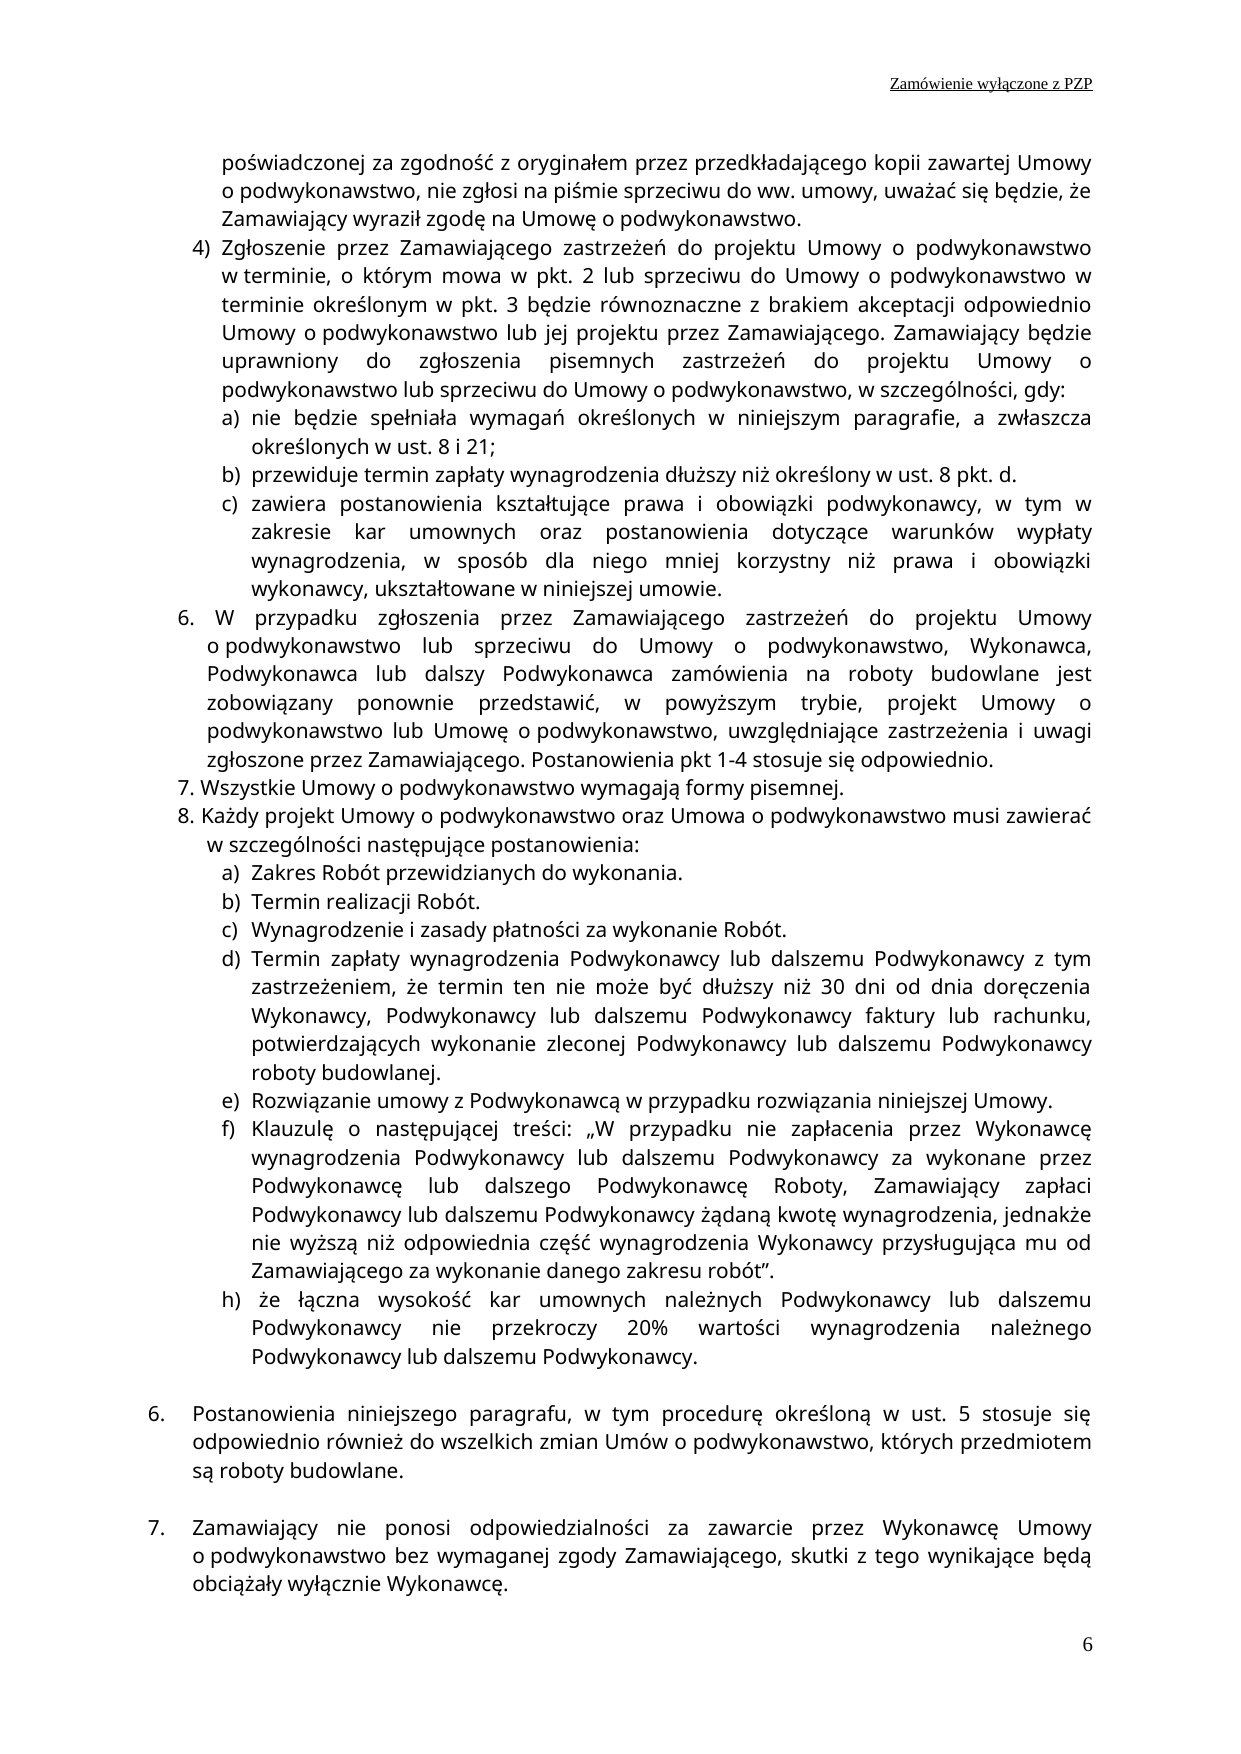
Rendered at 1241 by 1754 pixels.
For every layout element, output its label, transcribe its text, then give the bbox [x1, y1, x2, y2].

list Zgłoszenie przez Zamawiającego zastrzeżeń do projektu Umowy o podwykonawstwo w terminie, o którym mowa w pkt. 2 lub sprzeciwu do Umowy o podwykonawstwo w terminie określonym w pkt. 3 będzie równoznaczne z brakiem akceptacji odpowiednio Umowy o podwykonawstwo lub jej projektu przez Zamawiającego. Zamawiający będzie uprawniony do zgłoszenia pisemnych zastrzeżeń do projektu Umowy o podwykonawstwo lub sprzeciwu do Umowy o podwykonawstwo, w szczególności, gdy: [192, 233, 1093, 403]
list Zamawiający nie ponosi odpowiedzialności za zawarcie przez Wykonawcę Umowy o podwykonawstwo bez wymaganej zgody Zamawiającego, skutki z tego wynikające będą obciążały wyłącznie Wykonawcę. [148, 1513, 1093, 1598]
text 8. Każdy projekt Umowy o podwykonawstwo oraz Umowa o podwykonawstwo musi zawierać w szczególności następujące postanowienia: [177, 802, 1093, 858]
text f) Klauzulę o następującej treści: „W przypadku nie zapłacenia przez Wykonawcę wynagrodzenia Podwykonawcy lub dalszemu Podwykonawcy za wykonane przez Podwykonawcę lub dalszego Podwykonawcę Roboty, Zamawiający zapłaci Podwykonawcy lub dalszemu Podwykonawcy żądaną kwotę wynagrodzenia, jednakże nie wyższą niż odpowiednia część wynagrodzenia Wykonawcy przysługująca mu od Zamawiającego za wykonanie danego zakresu robót”. [221, 1114, 1093, 1285]
text b) przewiduje termin zapłaty wynagrodzenia dłuższy niż określony w ust. 8 pkt. d. [221, 460, 1093, 489]
text a) Zakres Robót przewidzianych do wykonania. [221, 858, 1093, 887]
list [192, 148, 1093, 233]
text c) Wynagrodzenie i zasady płatności za wykonanie Robót. [221, 915, 1093, 944]
text a) nie będzie spełniała wymagań określonych w niniejszym paragrafie, a zwłaszcza określonych w ust. 8 i 21; [221, 403, 1093, 460]
list Postanowienia niniejszego paragrafu, w tym procedurę określoną w ust. 5 stosuje się odpowiednio również do wszelkich zmian Umów o podwykonawstwo, których przedmiotem są roboty budowlane. [148, 1399, 1093, 1484]
text d) Termin zapłaty wynagrodzenia Podwykonawcy lub dalszemu Podwykonawcy z tym zastrzeżeniem, że termin ten nie może być dłuższy niż 30 dni od dnia doręczenia Wykonawcy, Podwykonawcy lub dalszemu Podwykonawcy faktury lub rachunku, potwierdzających wykonanie zleconej Podwykonawcy lub dalszemu Podwykonawcy roboty budowlanej. [221, 944, 1093, 1086]
text 6. W przypadku zgłoszenia przez Zamawiającego zastrzeżeń do projektu Umowy o podwykonawstwo lub sprzeciwu do Umowy o podwykonawstwo, Wykonawca, Podwykonawca lub dalszy Podwykonawca zamówienia na roboty budowlane jest zobowiązany ponownie przedstawić, w powyższym trybie, projekt Umowy o podwykonawstwo lub Umowę o podwykonawstwo, uwzględniające zastrzeżenia i uwagi zgłoszone przez Zamawiającego. Postanowienia pkt 1-4 stosuje się odpowiednio. [177, 603, 1093, 773]
text e) Rozwiązanie umowy z Podwykonawcą w przypadku rozwiązania niniejszej Umowy. [221, 1086, 1093, 1114]
text b) Termin realizacji Robót. [221, 887, 1093, 915]
text h) że łączna wysokość kar umownych należnych Podwykonawcy lub dalszemu Podwykonawcy nie przekroczy 20% wartości wynagrodzenia należnego Podwykonawcy lub dalszemu Podwykonawcy. [221, 1285, 1093, 1370]
text c) zawiera postanowienia kształtujące prawa i obowiązki podwykonawcy, w tym w zakresie kar umownych oraz postanowienia dotyczące warunków wypłaty wynagrodzenia, w sposób dla niego mniej korzystny niż prawa i obowiązki wykonawcy, ukształtowane w niniejszej umowie. [221, 489, 1093, 603]
text 7. Wszystkie Umowy o podwykonawstwo wymagają formy pisemnej. [177, 773, 1093, 802]
